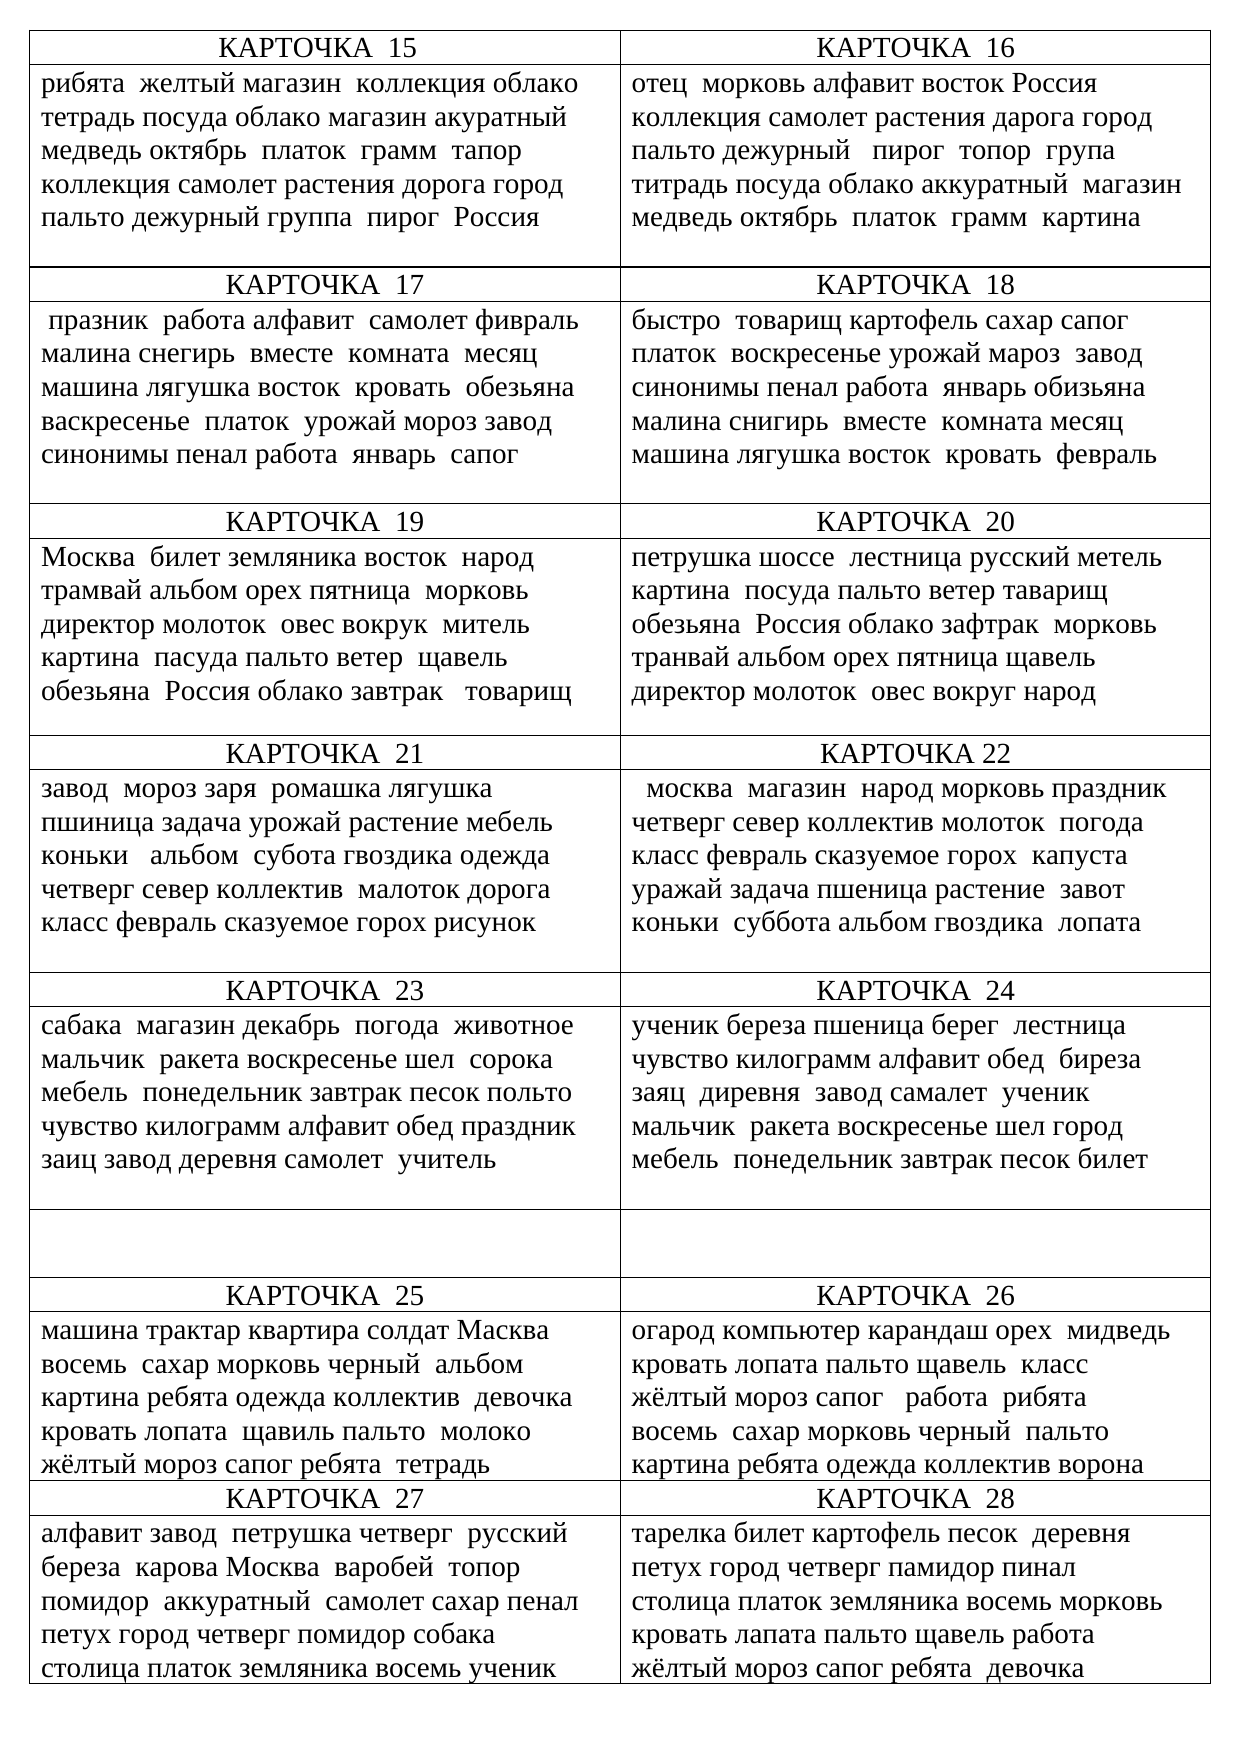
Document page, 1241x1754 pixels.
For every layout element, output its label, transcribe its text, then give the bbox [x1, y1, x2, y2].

table_cell огарод компьютер карандаш орех мидведь кровать лопата пальто щавель класс жёлтый мороз сапог работа рибята восемь сахар морковь черный пальто картина ребята одежда коллектив ворона [621, 1312, 1210, 1480]
table_cell КАРТОЧКА 16 [621, 31, 1210, 64]
table_cell [621, 1210, 1210, 1277]
table_cell [30, 1210, 620, 1277]
table_cell ученик береза пшеница берег лестница чувство килограмм алфавит обед биреза заяц диревня завод самалет ученик мальчик ракета воскресенье шел город мебель понедельник завтрак песок билет [621, 1007, 1210, 1208]
table_cell сабака магазин декабрь погода животное мальчик ракета воскресенье шел сорока мебель понедельник завтрак песок польто чувство килограмм алфавит обед праздник заиц завод деревня самолет учитель [30, 1007, 620, 1208]
table_cell КАРТОЧКА 19 [30, 504, 620, 538]
table_cell КАРТОЧКА 15 [30, 31, 620, 64]
table_cell петрушка шоссе лестница русский метель картина посуда пальто ветер таварищ обезьяна Россия облако зафтрак морковь транвай альбом орех пятница щавель директор молоток овес вокруг народ [621, 539, 1210, 735]
table_cell КАРТОЧКА 20 [621, 504, 1210, 538]
table_cell отец морковь алфавит восток Россия коллекция самолет растения дарога город пальто дежурный пирог топор група титрадь посуда облако аккуратный магазин медведь октябрь платок грамм картина [621, 65, 1210, 266]
table_cell КАРТОЧКА 21 [30, 736, 620, 769]
table_cell празник работа алфавит самолет фивраль малина снегирь вместе комната месяц машина лягушка восток кровать обезьяна васкресенье платок урожай мороз завод синонимы пенал работа январь сапог [30, 302, 620, 503]
table_cell КАРТОЧКА 18 [621, 268, 1210, 301]
table_cell КАРТОЧКА 27 [30, 1481, 620, 1514]
table_cell КАРТОЧКА 23 [30, 973, 620, 1006]
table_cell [621, 1516, 1210, 1683]
table_cell КАРТОЧКА 24 [621, 973, 1210, 1006]
table_cell КАРТОЧКА 28 [621, 1481, 1210, 1514]
table_cell завод мороз заря ромашка лягушка пшиница задача урожай растение мебель коньки альбом субота гвоздика одежда четверг север коллектив малоток дорога класс февраль сказуемое горох рисунок [30, 770, 620, 972]
table_cell КАРТОЧКА 25 [30, 1278, 620, 1311]
table_cell КАРТОЧКА 26 [621, 1278, 1210, 1311]
table_cell Москва билет земляника восток народ трамвай альбом орех пятница морковь директор молоток овес вокрук митель картина пасуда пальто ветер щавель обезьяна Россия облако завтрак товарищ [30, 539, 620, 735]
table_cell КАРТОЧКА 17 [30, 268, 620, 301]
table_cell КАРТОЧКА 22 [621, 736, 1210, 769]
table_cell рибята желтый магазин коллекция облако тетрадь посуда облако магазин акуратный медведь октябрь платок грамм тапор коллекция самолет растения дорога город пальто дежурный группа пирог Россия [30, 65, 620, 266]
table_cell быстро товарищ картофель сахар сапог платок воскресенье урожай мароз завод синонимы пенал работа январь обизьяна малина снигирь вместе комната месяц машина лягушка восток кровать февраль [621, 302, 1210, 503]
table_cell машина трактар квартира солдат Масква восемь сахар морковь черный альбом картина ребята одежда коллектив девочка кровать лопата щавиль пальто молоко жёлтый мороз сапог ребята тетрадь [30, 1312, 620, 1480]
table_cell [30, 1516, 620, 1683]
table_cell москва магазин народ морковь праздник четверг север коллектив молоток погода класс февраль сказуемое горох капуста уражай задача пшеница растение завот коньки суббота альбом гвоздика лопата [621, 770, 1210, 972]
